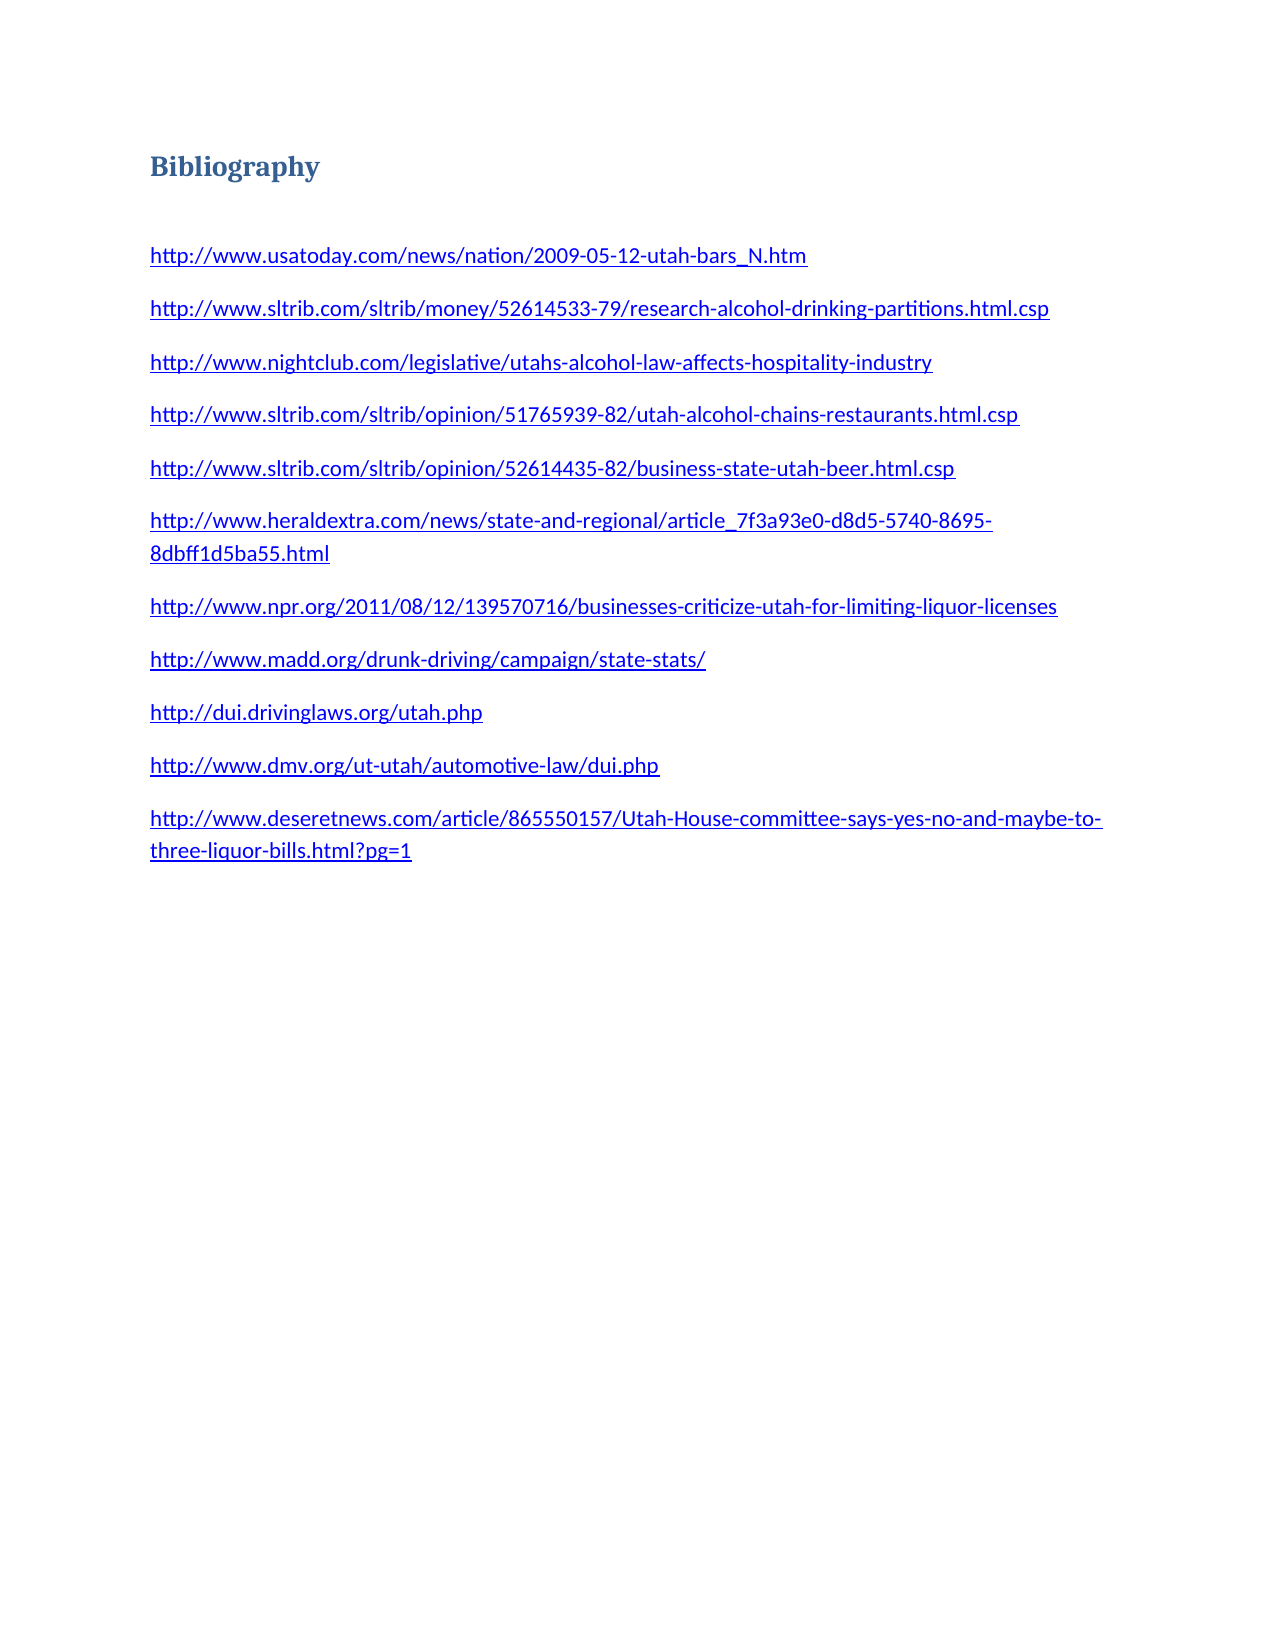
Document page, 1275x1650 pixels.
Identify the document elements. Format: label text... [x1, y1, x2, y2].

text http://www.usatoday.com/news/nation/2009-05-12-utah-bars_N.htm [150, 242, 1125, 269]
text http://www.deseretnews.com/article/865550157/Utah-House-committee-says-yes-no-and-maybe-to-three-liquor-bills.html?pg=1 [150, 804, 1125, 864]
subtitle Bibliography [150, 150, 1125, 183]
text http://www.sltrib.com/sltrib/opinion/51765939-82/utah-alcohol-chains-restaurants.html.csp [150, 401, 1125, 429]
text http://www.dmv.org/ut-utah/automotive-law/dui.php [150, 751, 1125, 779]
text http://www.madd.org/drunk-driving/campaign/state-stats/ [150, 645, 1125, 673]
text http://www.sltrib.com/sltrib/opinion/52614435-82/business-state-utah-beer.html.csp [150, 454, 1125, 482]
text http://www.npr.org/2011/08/12/139570716/businesses-criticize-utah-for-limiting-liquor-licenses [150, 592, 1125, 620]
text http://www.sltrib.com/sltrib/money/52614533-79/research-alcohol-drinking-partitions.html.csp [150, 294, 1125, 323]
text http://www.nightclub.com/legislative/utahs-alcohol-law-affects-hospitality-industry [150, 348, 1125, 376]
text http://dui.drivinglaws.org/utah.php [150, 698, 1125, 726]
text http://www.heraldextra.com/news/state-and-regional/article_7f3a93e0-d8d5-5740-8695-8dbff1d5ba55.html [150, 507, 1125, 567]
